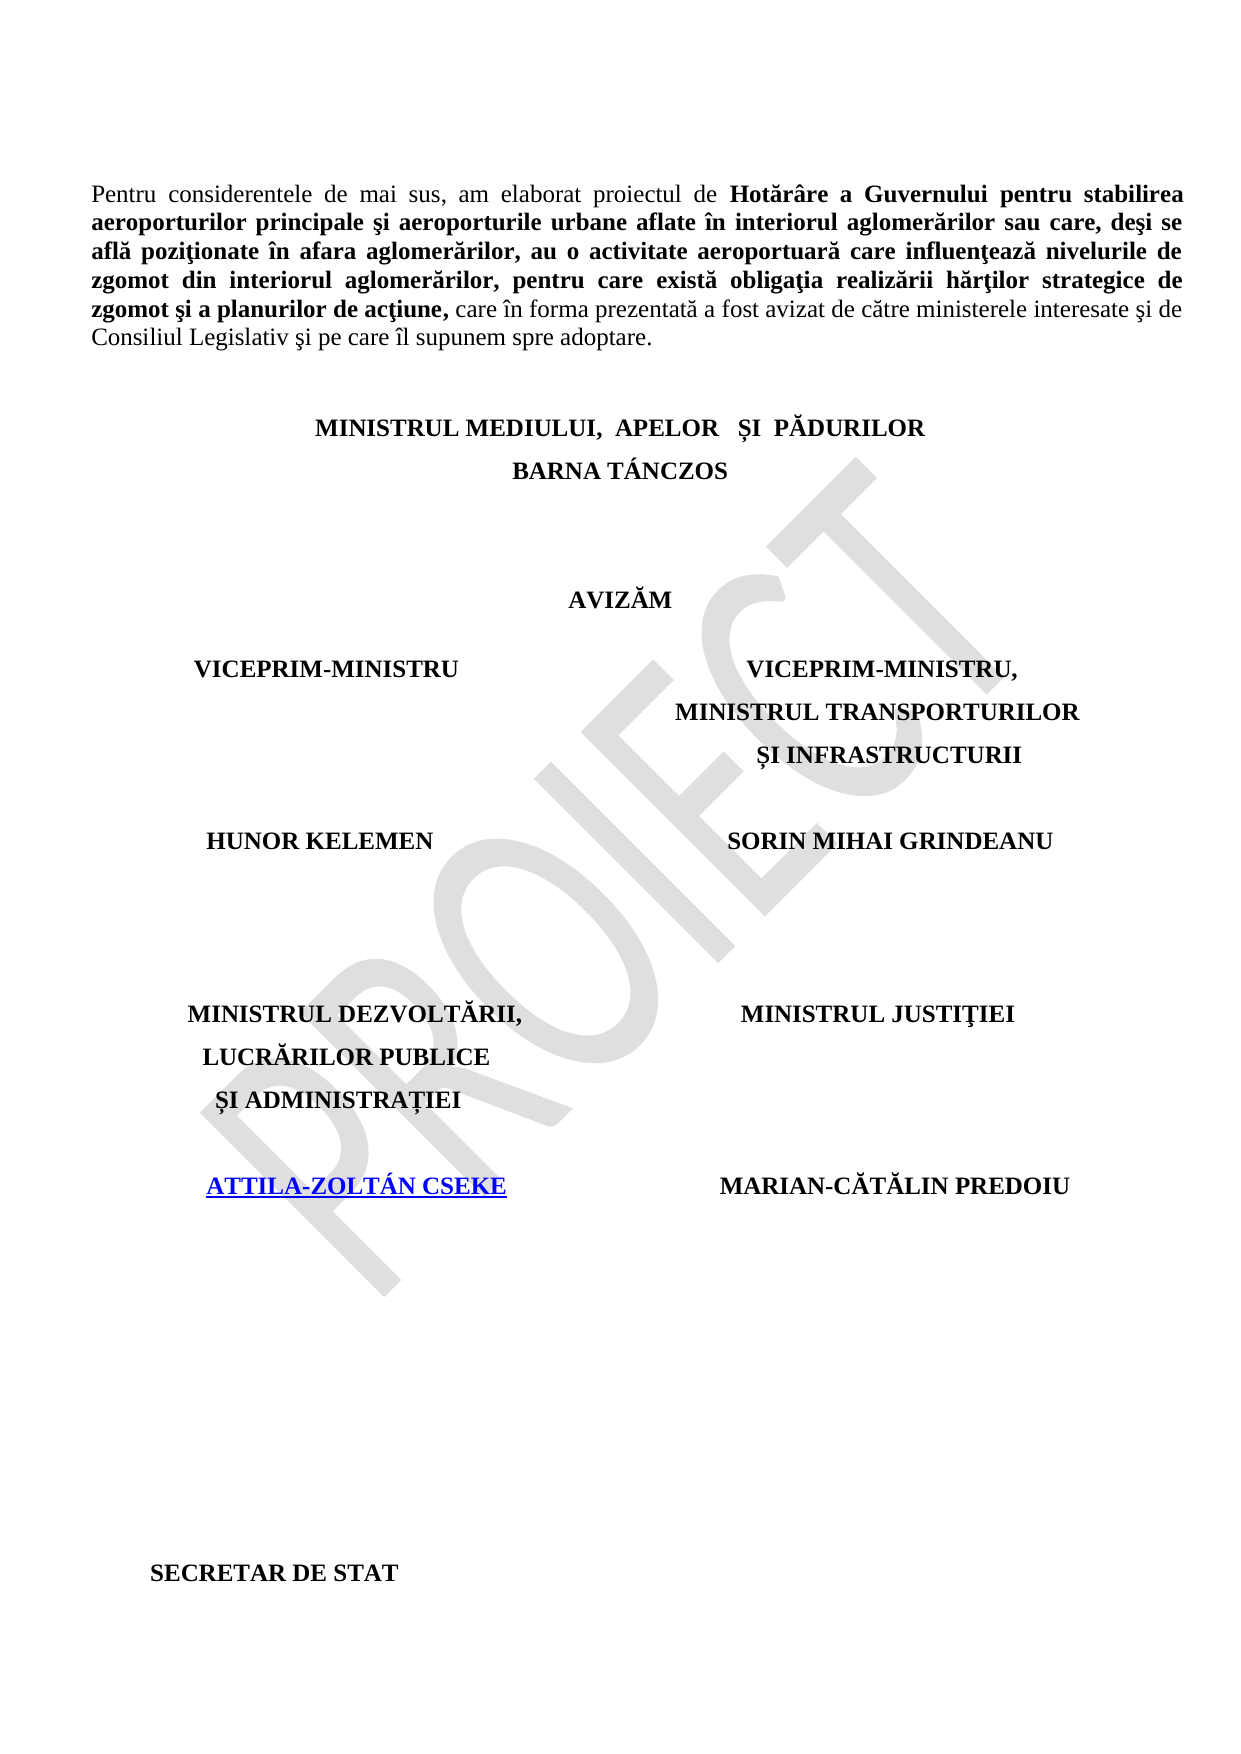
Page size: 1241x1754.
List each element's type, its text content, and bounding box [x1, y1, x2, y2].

text LUCRĂRILOR PUBLICE [165, 1042, 1090, 1071]
text ȘI ADMINISTRAȚIEI [165, 1085, 1090, 1114]
text SECRETAR DE STAT [150, 1558, 1090, 1587]
text BARNA TÁNCZOS [150, 456, 1090, 485]
text MINISTRUL TRANSPORTURILOR [150, 697, 1090, 726]
text ATTILA-ZOLTÁN CSEKE MARIAN-CĂTĂLIN PREDOIU [150, 1171, 1090, 1200]
text HUNOR KELEMEN SORIN MIHAI GRINDEANU [150, 826, 1090, 855]
text Pentru considerentele de mai sus, am elaborat proiectul de Hotărâre a Guvernului pentru stabilirea aeroporturilor principale şi aeroporturile urbane aflate în interiorul aglomerărilor sau care, deşi se află poziţionate în afara aglomerărilor, au o activitate aeroportuară care influenţează nivelurile de zgomot din interiorul aglomerărilor, pentru care există obligaţia realizării hărţilor strategice de zgomot şi a planurilor de acţiune, care în forma prezentată a fost avizat de către ministerele interesate şi de Consiliul Legislativ şi pe care îl supunem spre adoptare. [91, 294, 1184, 351]
text VICEPRIM-MINISTRU VICEPRIM-MINISTRU, [150, 654, 1090, 682]
text AVIZĂM [150, 586, 1090, 614]
text ȘI INFRASTRUCTURII [150, 740, 1090, 769]
text MINISTRUL MEDIULUI, APELOR ȘI PĂDURILOR [150, 413, 1090, 442]
text MINISTRUL DEZVOLTĂRII, MINISTRUL JUSTIŢIEI [150, 999, 1090, 1027]
